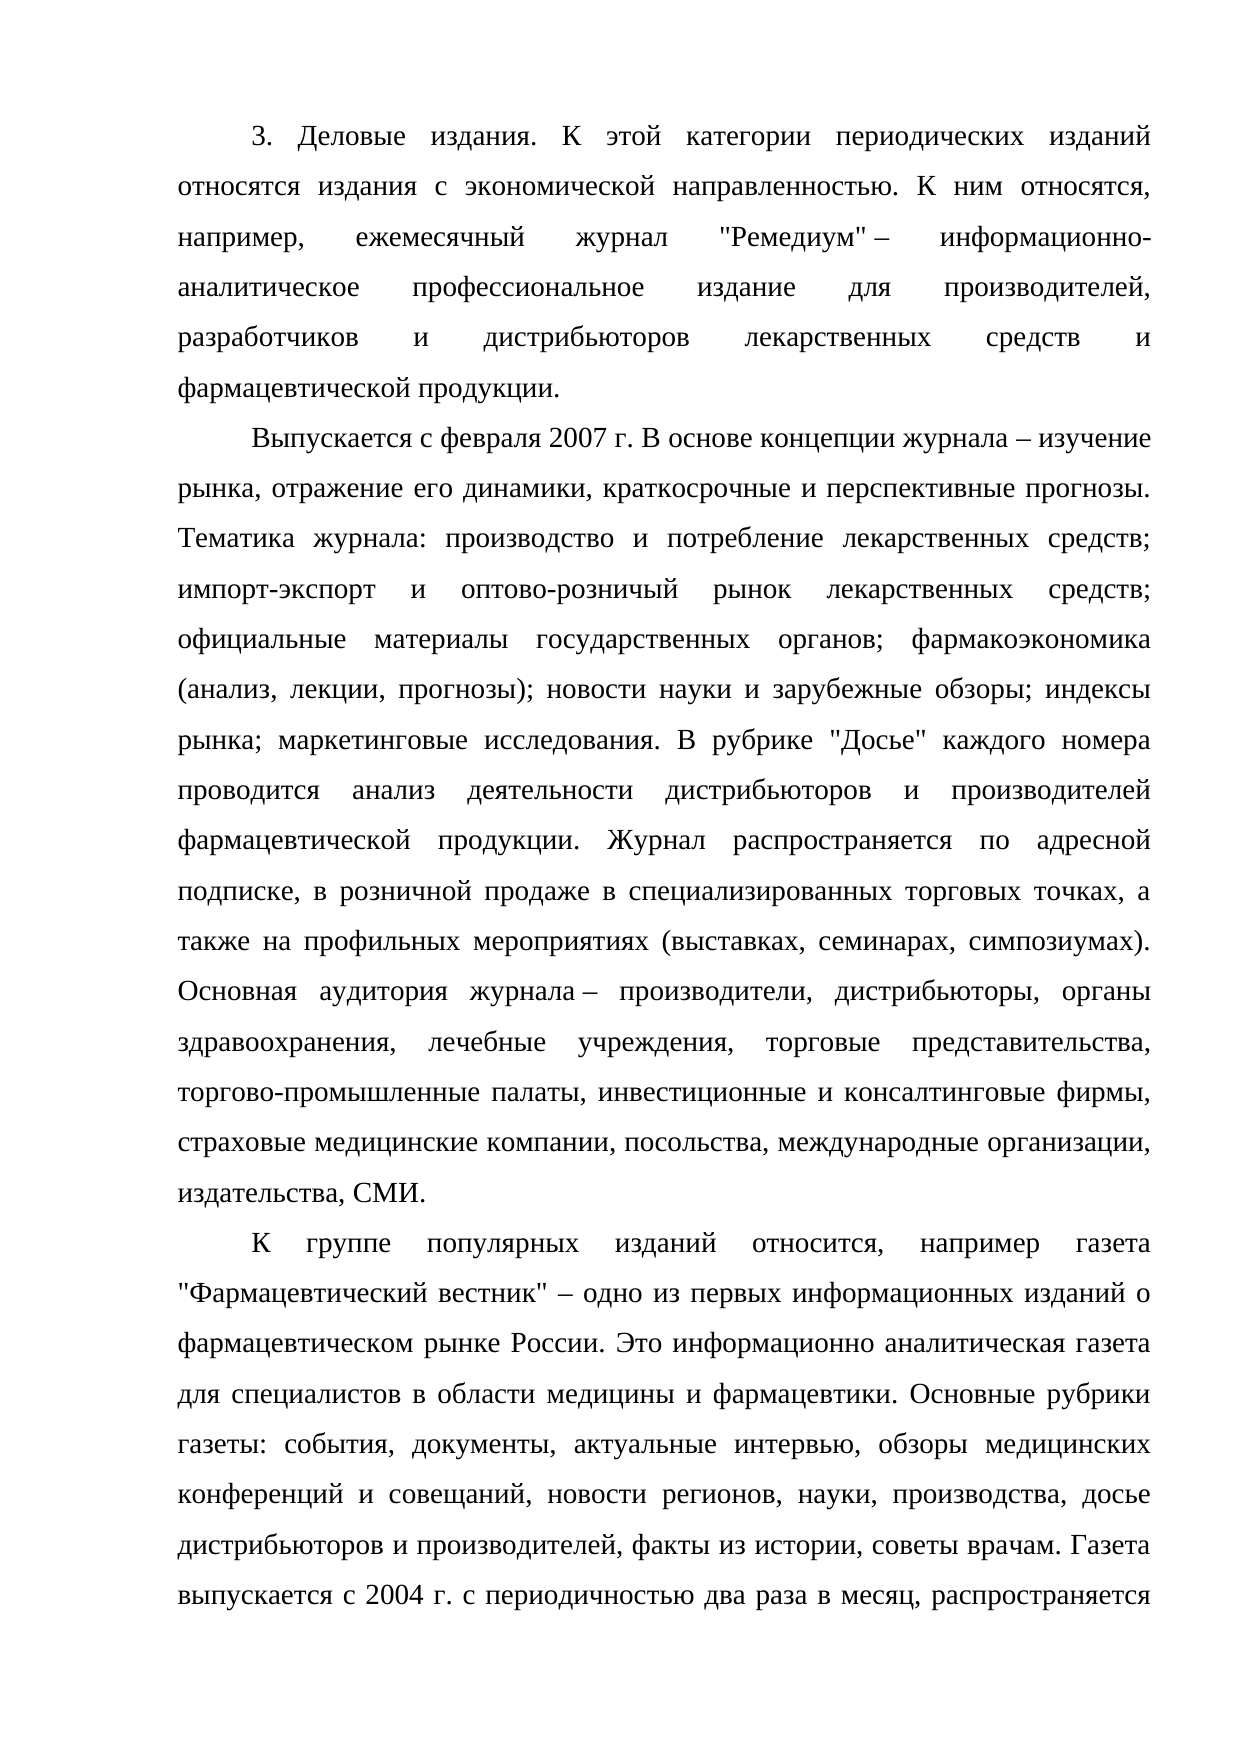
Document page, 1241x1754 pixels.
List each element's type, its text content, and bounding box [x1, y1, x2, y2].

text 3. Деловые издания. К этой категории периодических изданий относятся издания с экономической направленностью. К ним относятся, например, ежемесячный журнал "Ремедиум" – информационно-аналитическое профессиональное издание для производителей, разработчиков и дистрибьюторов лекарственных средств и фармацевтической продукции. [177, 118, 1152, 403]
text Выпускается с февраля 2007 г. В основе концепции журнала – изучение рынка, отражение его динамики, краткосрочные и перспективные прогнозы. Тематика журнала: производство и потребление лекарственных средств; импорт-экспорт и оптово-розничый рынок лекарственных средств; официальные материалы государственных органов; фармакоэкономика (анализ, лекции, прогнозы); новости науки и зарубежные обзоры; индексы рынка; маркетинговые исследования. В рубрике "Досье" каждого номера проводится анализ деятельности дистрибьюторов и производителей фармацевтической продукции. Журнал распространяется по адресной подписке, в розничной продаже в специализированных торговых точках, а также на профильных мероприятиях (выставках, семинарах, симпозиумах). Основная аудитория журнала – производители, дистрибьюторы, органы здравоохранения, лечебные учреждения, торговые представительства, торгово-промышленные палаты, инвестиционные и консалтинговые фирмы, страховые медицинские компании, посольства, международные организации, издательства, СМИ. [177, 420, 1152, 1208]
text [177, 1225, 1152, 1611]
